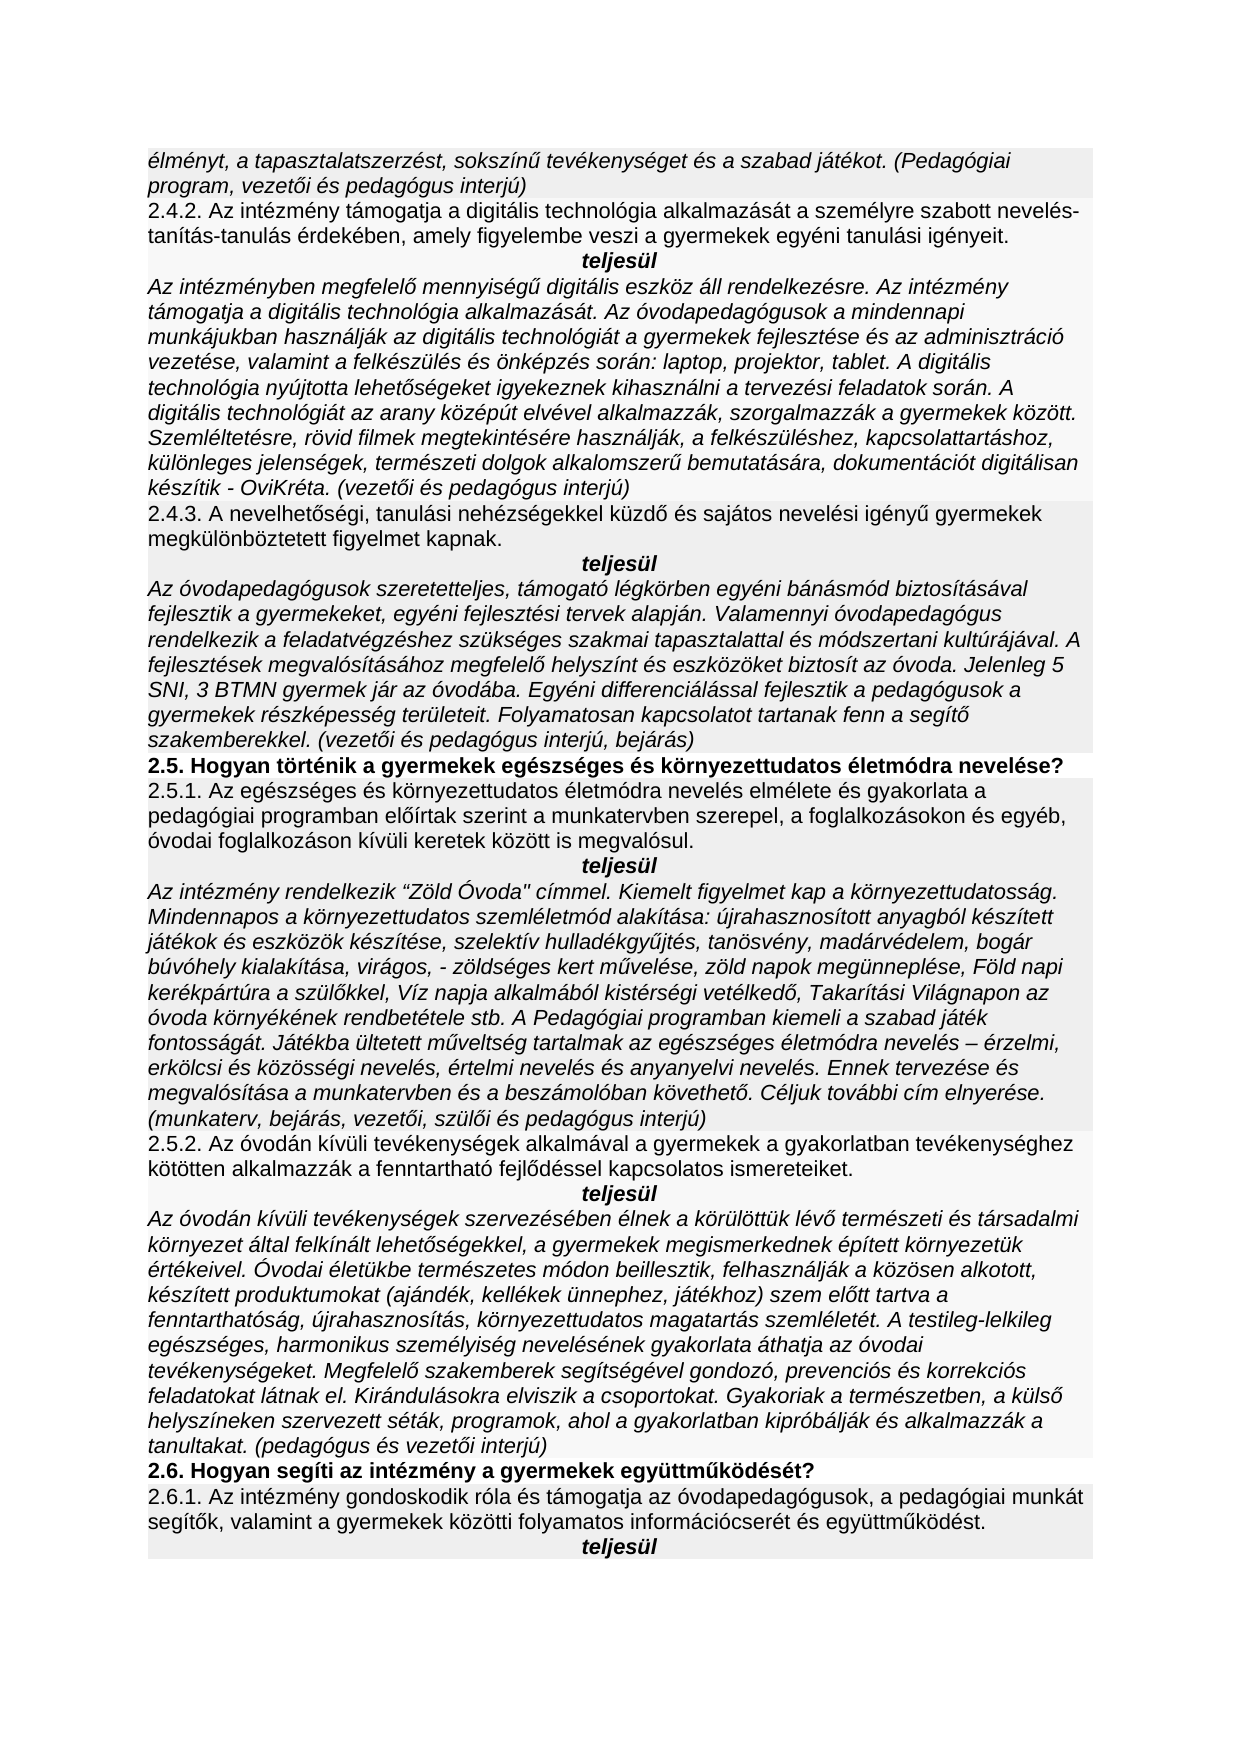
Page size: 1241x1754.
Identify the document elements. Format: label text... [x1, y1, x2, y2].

text 2.6.1. Az intézmény gondoskodik róla és támogatja az óvodapedagógusok, a pedagógiai munkát segítők, valamint a gyermekek közötti folyamatos információcserét és együttműködést. [148, 1484, 1093, 1534]
text teljesül [148, 1534, 1093, 1559]
text 2.4.3. A nevelhetőségi, tanulási nehézségekkel küzdő és sajátos nevelési igényű gyermekek megkülönböztetett figyelmet kapnak. [148, 501, 1093, 551]
text Az óvodapedagógusok szeretetteljes, támogató légkörben egyéni bánásmód biztosításával fejlesztik a gyermekeket, egyéni fejlesztési tervek alapján. Valamennyi óvodapedagógus rendelkezik a feladatvégzéshez szükséges szakmai tapasztalattal és módszertani kultúrájával. A fejlesztések megvalósításához megfelelő helyszínt és eszközöket biztosít az óvoda. Jelenleg 5 SNI, 3 BTMN gyermek jár az óvodába. Egyéni differenciálással fejlesztik a pedagógusok a gyermekek részképesség területeit. Folyamatosan kapcsolatot tartanak fenn a segítő szakemberekkel. (vezetői és pedagógus interjú, bejárás) [148, 576, 1093, 753]
text teljesül [148, 248, 1093, 274]
text 2.6. Hogyan segíti az intézmény a gyermekek együttműködését? [148, 1458, 1093, 1484]
text 2.5. Hogyan történik a gyermekek egészséges és környezettudatos életmódra nevelése? [148, 753, 1093, 778]
text Az intézmény rendelkezik “Zöld Óvoda" címmel. Kiemelt figyelmet kap a környezettudatosság. Mindennapos a környezettudatos szemléletmód alakítása: újrahasznosított anyagból készített játékok és eszközök készítése, szelektív hulladékgyűjtés, tanösvény, madárvédelem, bogár búvóhely kialakítása, virágos, - zöldséges kert művelése, zöld napok megünneplése, Föld napi kerékpártúra a szülőkkel, Víz napja alkalmából kistérségi vetélkedő, Takarítási Világnapon az óvoda környékének rendbetétele stb. A Pedagógiai programban kiemeli a szabad játék fontosságát. Játékba ültetett műveltség tartalmak az egészséges életmódra nevelés – érzelmi, erkölcsi és közösségi nevelés, értelmi nevelés és anyanyelvi nevelés. Ennek tervezése és megvalósítása a munkatervben és a beszámolóban követhető. Céljuk további cím elnyerése. (munkaterv, bejárás, vezetői, szülői és pedagógus interjú) [148, 879, 1093, 1131]
text teljesül [148, 853, 1093, 879]
text 2.5.2. Az óvodán kívüli tevékenységek alkalmával a gyermekek a gyakorlatban tevékenységhez kötötten alkalmazzák a fenntartható fejlődéssel kapcsolatos ismereteiket. [148, 1131, 1093, 1181]
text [148, 148, 1093, 198]
text teljesül [148, 1181, 1093, 1206]
text teljesül [148, 551, 1093, 576]
text Az óvodán kívüli tevékenységek szervezésében élnek a körülöttük lévő természeti és társadalmi környezet által felkínált lehetőségekkel, a gyermekek megismerkednek épített környezetük értékeivel. Óvodai életükbe természetes módon beillesztik, felhasználják a közösen alkotott, készített produktumokat (ajándék, kellékek ünnephez, játékhoz) szem előtt tartva a fenntarthatóság, újrahasznosítás, környezettudatos magatartás szemléletét. A testileg-lelkileg egészséges, harmonikus személyiség nevelésének gyakorlata áthatja az óvodai tevékenységeket. Megfelelő szakemberek segítségével gondozó, prevenciós és korrekciós feladatokat látnak el. Kirándulásokra elviszik a csoportokat. Gyakoriak a természetben, a külső helyszíneken szervezett séták, programok, ahol a gyakorlatban kipróbálják és alkalmazzák a tanultakat. (pedagógus és vezetői interjú) [148, 1206, 1093, 1458]
text Az intézményben megfelelő mennyiségű digitális eszköz áll rendelkezésre. Az intézmény támogatja a digitális technológia alkalmazását. Az óvodapedagógusok a mindennapi munkájukban használják az digitális technológiát a gyermekek fejlesztése és az adminisztráció vezetése, valamint a felkészülés és önképzés során: laptop, projektor, tablet. A digitális technológia nyújtotta lehetőségeket igyekeznek kihasználni a tervezési feladatok során. A digitális technológiát az arany középút elvével alkalmazzák, szorgalmazzák a gyermekek között. Szemléltetésre, rövid filmek megtekintésére használják, a felkészüléshez, kapcsolattartáshoz, különleges jelenségek, természeti dolgok alkalomszerű bemutatására, dokumentációt digitálisan készítik - OviKréta. (vezetői és pedagógus interjú) [148, 274, 1093, 501]
text 2.5.1. Az egészséges és környezettudatos életmódra nevelés elmélete és gyakorlata a pedagógiai programban előírtak szerint a munkatervben szerepel, a foglalkozásokon és egyéb, óvodai foglalkozáson kívüli keretek között is megvalósul. [148, 778, 1093, 853]
text 2.4.2. Az intézmény támogatja a digitális technológia alkalmazását a személyre szabott nevelés-tanítás-tanulás érdekében, amely figyelembe veszi a gyermekek egyéni tanulási igényeit. [148, 198, 1093, 248]
